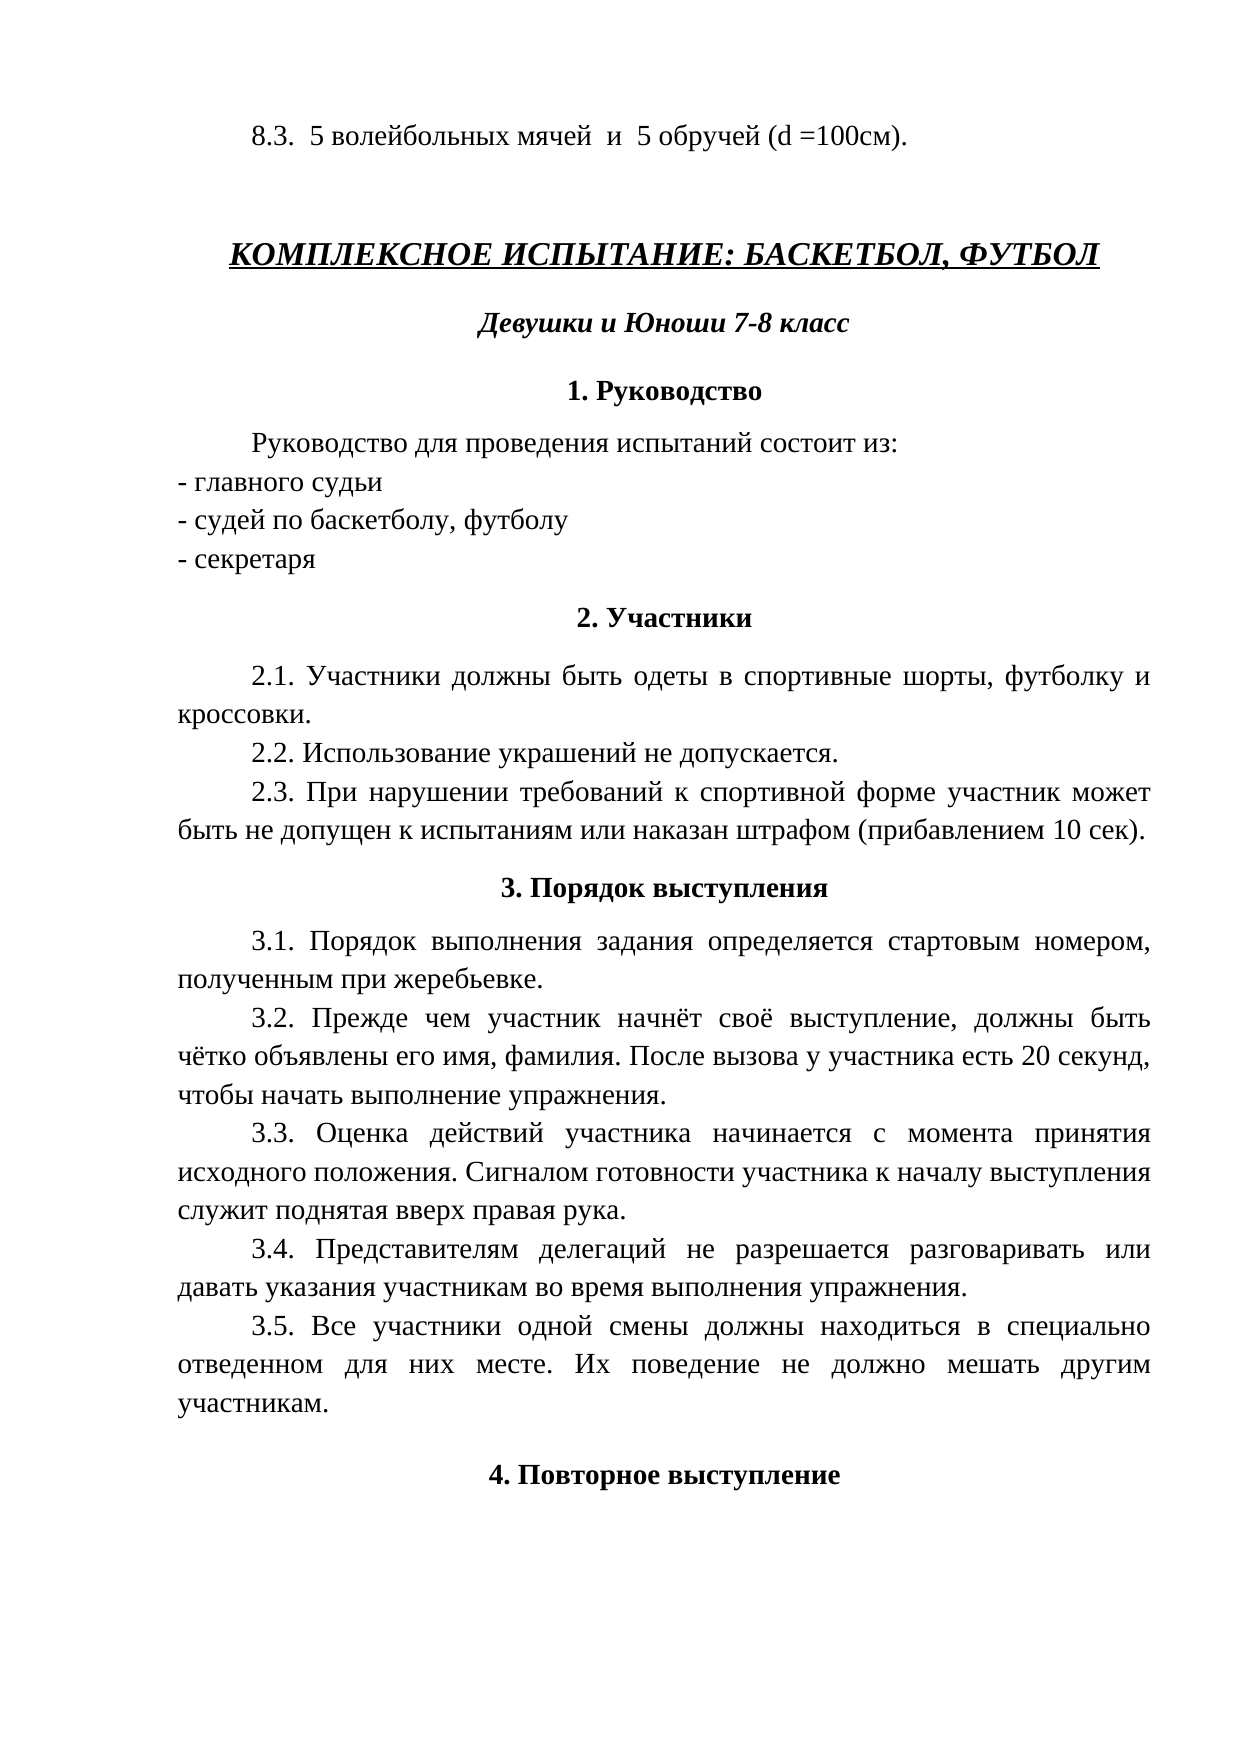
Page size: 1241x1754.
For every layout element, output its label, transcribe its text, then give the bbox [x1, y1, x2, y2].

text 3.2. Прежде чем участник начнёт своё выступление, должны быть чётко объявлены его имя, фамилия. После вызова у участника есть 20 секунд, чтобы начать выполнение упражнения. [177, 1000, 1152, 1110]
text 3. Порядок выступления [177, 870, 1152, 903]
text 3.5. Все участники одной смены должны находиться в специально отведенном для них месте. Их поведение не должно мешать другим участникам. [177, 1308, 1152, 1419]
text 4. Повторное выступление [177, 1457, 1152, 1491]
text 2.3. При нарушении требований к спортивной форме участник может быть не допущен к испытаниям или наказан штрафом (прибавлением 10 сек). [177, 774, 1152, 846]
text 8.3. 5 волейбольных мячей и 5 обручей (d =100см). [177, 118, 1152, 152]
text 2.1. Участники должны быть одеты в спортивные шорты, футболку и кроссовки. [177, 658, 1152, 730]
text - главного судьи [177, 464, 1152, 497]
text Руководство для проведения испытаний состоит из: [177, 425, 1152, 459]
text 1. Руководство [177, 373, 1152, 406]
text КОМПЛЕКСНОЕ ИСПЫТАНИЕ: БАСКЕТБОЛ, ФУТБОЛ [177, 234, 1152, 272]
text 3.1. Порядок выполнения задания определяется стартовым номером, полученным при жеребьевке. [177, 923, 1152, 995]
text 2.2. Использование украшений не допускается. [177, 735, 1152, 769]
text 3.3. Оценка действий участника начинается с момента принятия исходного положения. Сигналом готовности участника к началу выступления служит поднятая вверх правая рука. [177, 1115, 1152, 1226]
text - судей по баскетболу, футболу [177, 502, 1152, 536]
text Девушки и Юноши 7-8 класс [177, 306, 1152, 339]
text 3.4. Представителям делегаций не разрешается разговаривать или давать указания участникам во время выполнения упражнения. [177, 1231, 1152, 1303]
text - секретаря [177, 541, 1152, 574]
text 2. Участники [177, 600, 1152, 634]
